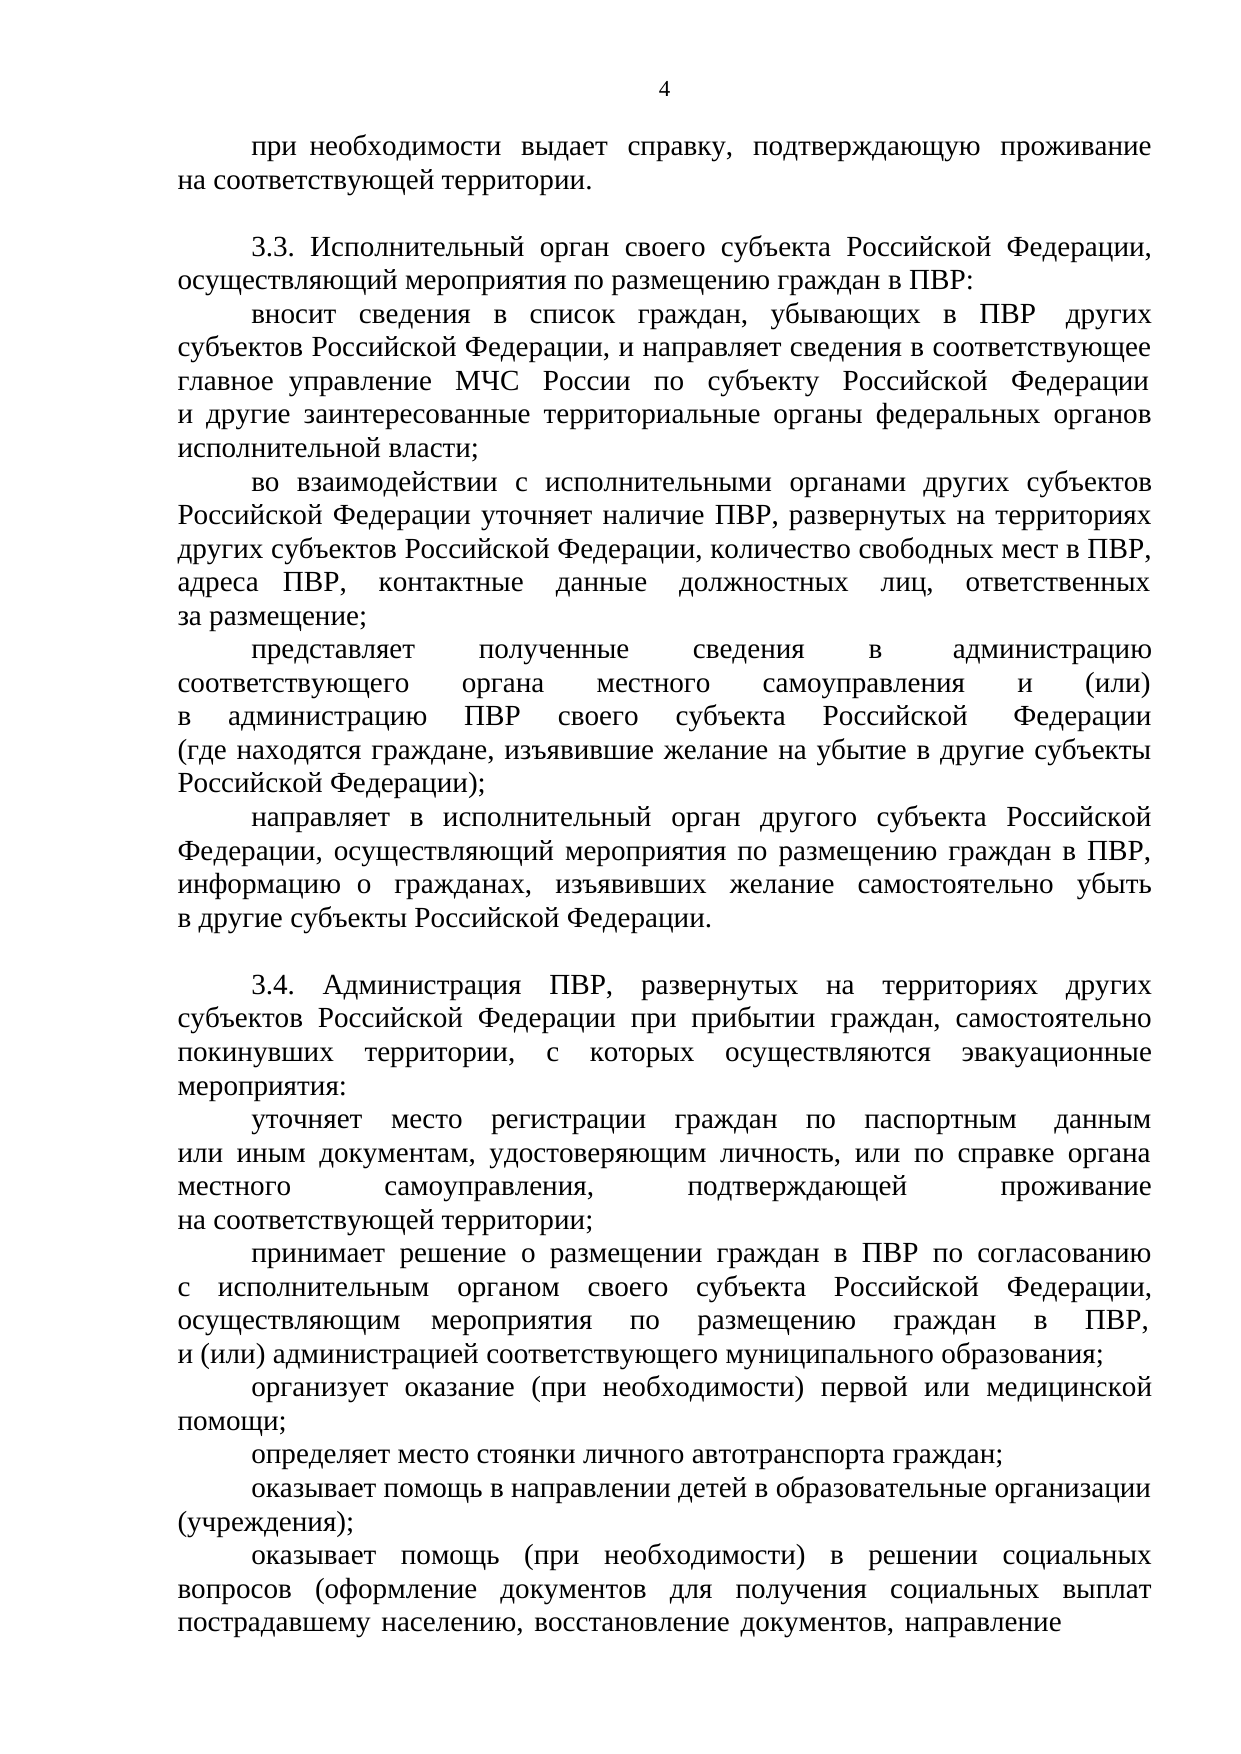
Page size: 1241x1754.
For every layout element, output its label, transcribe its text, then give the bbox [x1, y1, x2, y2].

text направляет в исполнительный орган другого субъекта Российской Федерации, осуществляющий мероприятия по размещению граждан в ПВР, информацию о гражданах, изъявивших желание самостоятельно убыть в другие субъекты Российской Федерации. [177, 799, 1152, 933]
list Исполнительный орган своего субъекта Российской Федерации, осуществляющий мероприятия по размещению граждан в ПВР: [177, 229, 1152, 296]
text оказывает помощь (при необходимости) в решении социальных вопросов (оформление документов для получения социальных выплат пострадавшему населению, восстановление документов, направление [177, 1537, 1152, 1638]
text принимает решение о размещении граждан в ПВР по согласованию с исполнительным органом своего субъекта Российской Федерации, осуществляющим мероприятия по размещению граждан в ПВР, и (или) администрацией соответствующего муниципального образования; [177, 1235, 1152, 1369]
list Администрация ПВР, развернутых на территориях других субъектов Российской Федерации при прибытии граждан, самостоятельно покинувших территории, с которых осуществляются эвакуационные мероприятия: [177, 967, 1152, 1101]
text оказывает помощь в направлении детей в образовательные организации (учреждения); [177, 1470, 1152, 1537]
text при необходимости выдает справку, подтверждающую проживание на соответствующей территории. [177, 128, 1152, 195]
text вносит сведения в список граждан, убывающих в ПВР других субъектов Российской Федерации, и направляет сведения в соответствующее главное управление МЧС России по субъекту Российской Федерации и другие заинтересованные территориальные органы федеральных органов исполнительной власти; [177, 296, 1152, 464]
text представляет полученные сведения в администрацию соответствующего органа местного самоуправления и (или) в администрацию ПВР своего субъекта Российской Федерации (где находятся граждане, изъявившие желание на убытие в другие субъекты Российской Федерации); [177, 631, 1152, 799]
text уточняет место регистрации граждан по паспортным данным или иным документам, удостоверяющим личность, или по справке органа местного самоуправления, подтверждающей проживание на соответствующей территории; [177, 1101, 1152, 1235]
text организует оказание (при необходимости) первой или медицинской помощи; [177, 1369, 1152, 1437]
text определяет место стоянки личного автотранспорта граждан; [251, 1437, 1163, 1470]
text во взаимодействии с исполнительными органами других субъектов Российской Федерации уточняет наличие ПВР, развернутых на территориях других субъектов Российской Федерации, количество свободных мест в ПВР, адреса ПВР, контактные данные должностных лиц, ответственных за размещение; [177, 464, 1152, 631]
